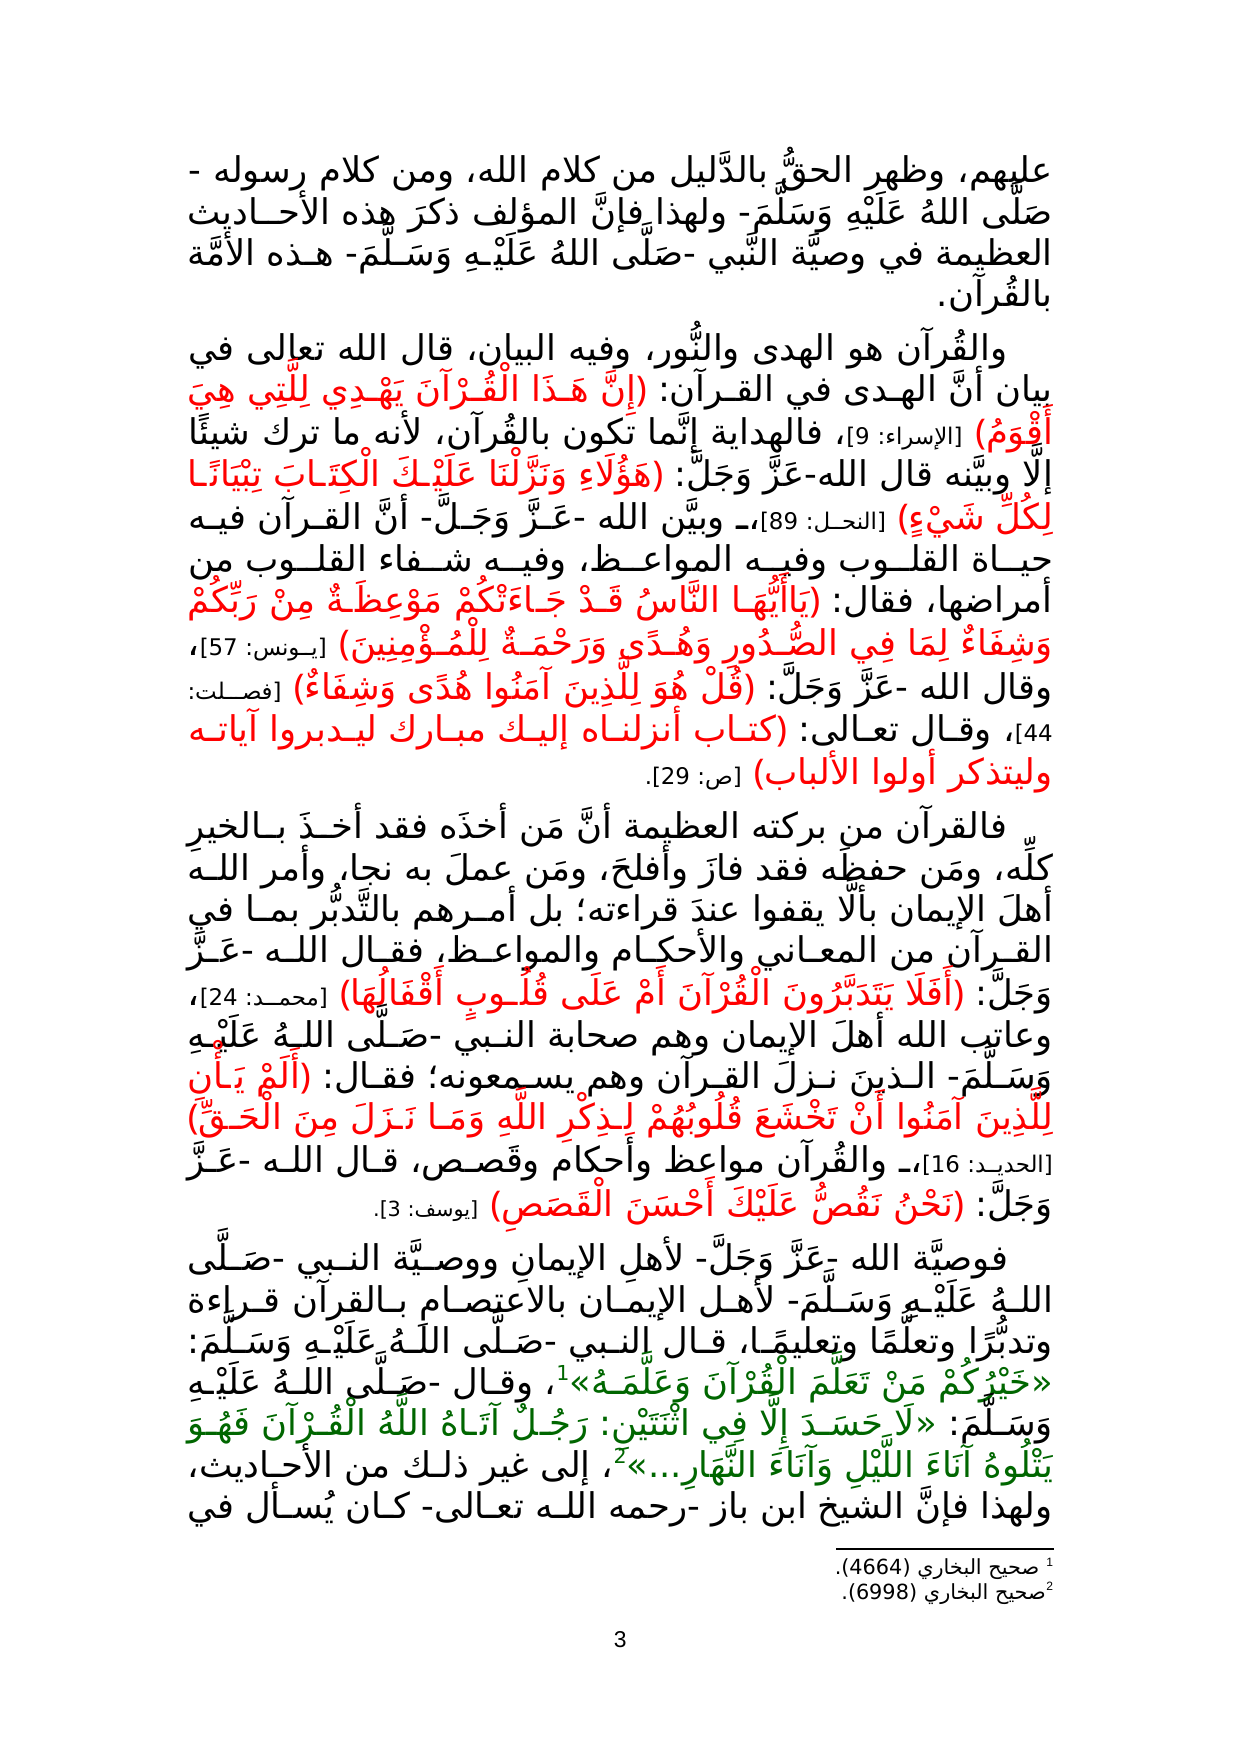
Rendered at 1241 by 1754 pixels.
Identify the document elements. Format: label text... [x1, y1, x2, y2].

text فالقرآن من بركته العظيمة أنَّ مَن أخذَه فقد أخذَ بالخيرِ كلِّه، ومَن حفظَه فقد فازَ وأفلحَ، ومَن عملَ به نجا، وأمر الله أهلَ الإيمان بألَّا يقفوا عندَ قراءته؛ بل أمرهم بالتَّدبُّر بما في القرآن من المعاني والأحكام والمواعظ، فقال الله -عَزَّ وَجَلَّ: ﴿أَفَلَا يَتَدَبَّرُونَ الْقُرْآنَ أَمْ عَلَى قُلُوبٍ أَقْفَالُهَا﴾ [محمد: 24]، وعاتب الله أهلَ الإيمان وهم صحابة النبي -صَلَّى اللهُ عَلَيْهِ وَسَلَّمَ- الذينَ نزلَ القرآن وهم يسمعونه؛ فقال: ﴿أَلَمْ يَأْنِ لِلَّذِينَ آمَنُوا أَنْ تَخْشَعَ قُلُوبُهُمْ لِذِكْرِ اللَّهِ وَمَا نَزَلَ مِنَ الْحَقِّ﴾ [الحديد: 16]، والقُرآن مواعظ وأحكام وقَصص، قال الله -عَزَّ وَجَلَّ: ﴿نَحْنُ نَقُصُّ عَلَيْكَ أَحْسَنَ الْقَصَصِ﴾ [يوسف: 3]. [187, 806, 1053, 1225]
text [187, 150, 1053, 315]
text والقُرآن هو الهدى والنُّور، وفيه البيان، قال الله تعالى في بيان أنَّ الهدى في القرآن: ﴿إِنَّ هَذَا الْقُرْآنَ يَهْدِي لِلَّتِي هِيَ أَقْوَمُ﴾ [الإسراء: 9]، فالهداية إنَّما تكون بالقُرآن، لأنه ما ترك شيئًا إلَّا وبيَّنه قال الله-عَزَّ وَجَلَّ: ﴿هَؤُلَاءِ وَنَزَّلْنَا عَلَيْكَ الْكِتَابَ تِبْيَانًا لِكُلِّ شَيْءٍ﴾ [النحل: 89]، وبيَّن الله -عَزَّ وَجَلَّ- أنَّ القرآن فيه حياة القلوب وفيه المواعظ، وفيه شفاء القلوب من أمراضها، فقال: ﴿يَاأَيُّهَا النَّاسُ قَدْ جَاءَتْكُمْ مَوْعِظَةٌ مِنْ رَبِّكُمْ وَشِفَاءٌ لِمَا فِي الصُّدُورِ وَهُدًى وَرَحْمَةٌ لِلْمُؤْمِنِينَ﴾ [يونس: 57]، وقال الله -عَزَّ وَجَلَّ: ﴿قُلْ هُوَ لِلَّذِينَ آمَنُوا هُدًى وَشِفَاءٌ﴾ [فصلت: 44]، وقال تعالى: ﴿كتاب أنزلناه إليك مبارك ليدبروا آياته وليتذكر أولوا الألباب﴾ [ص: 29]. [187, 327, 1053, 793]
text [187, 1238, 1053, 1527]
